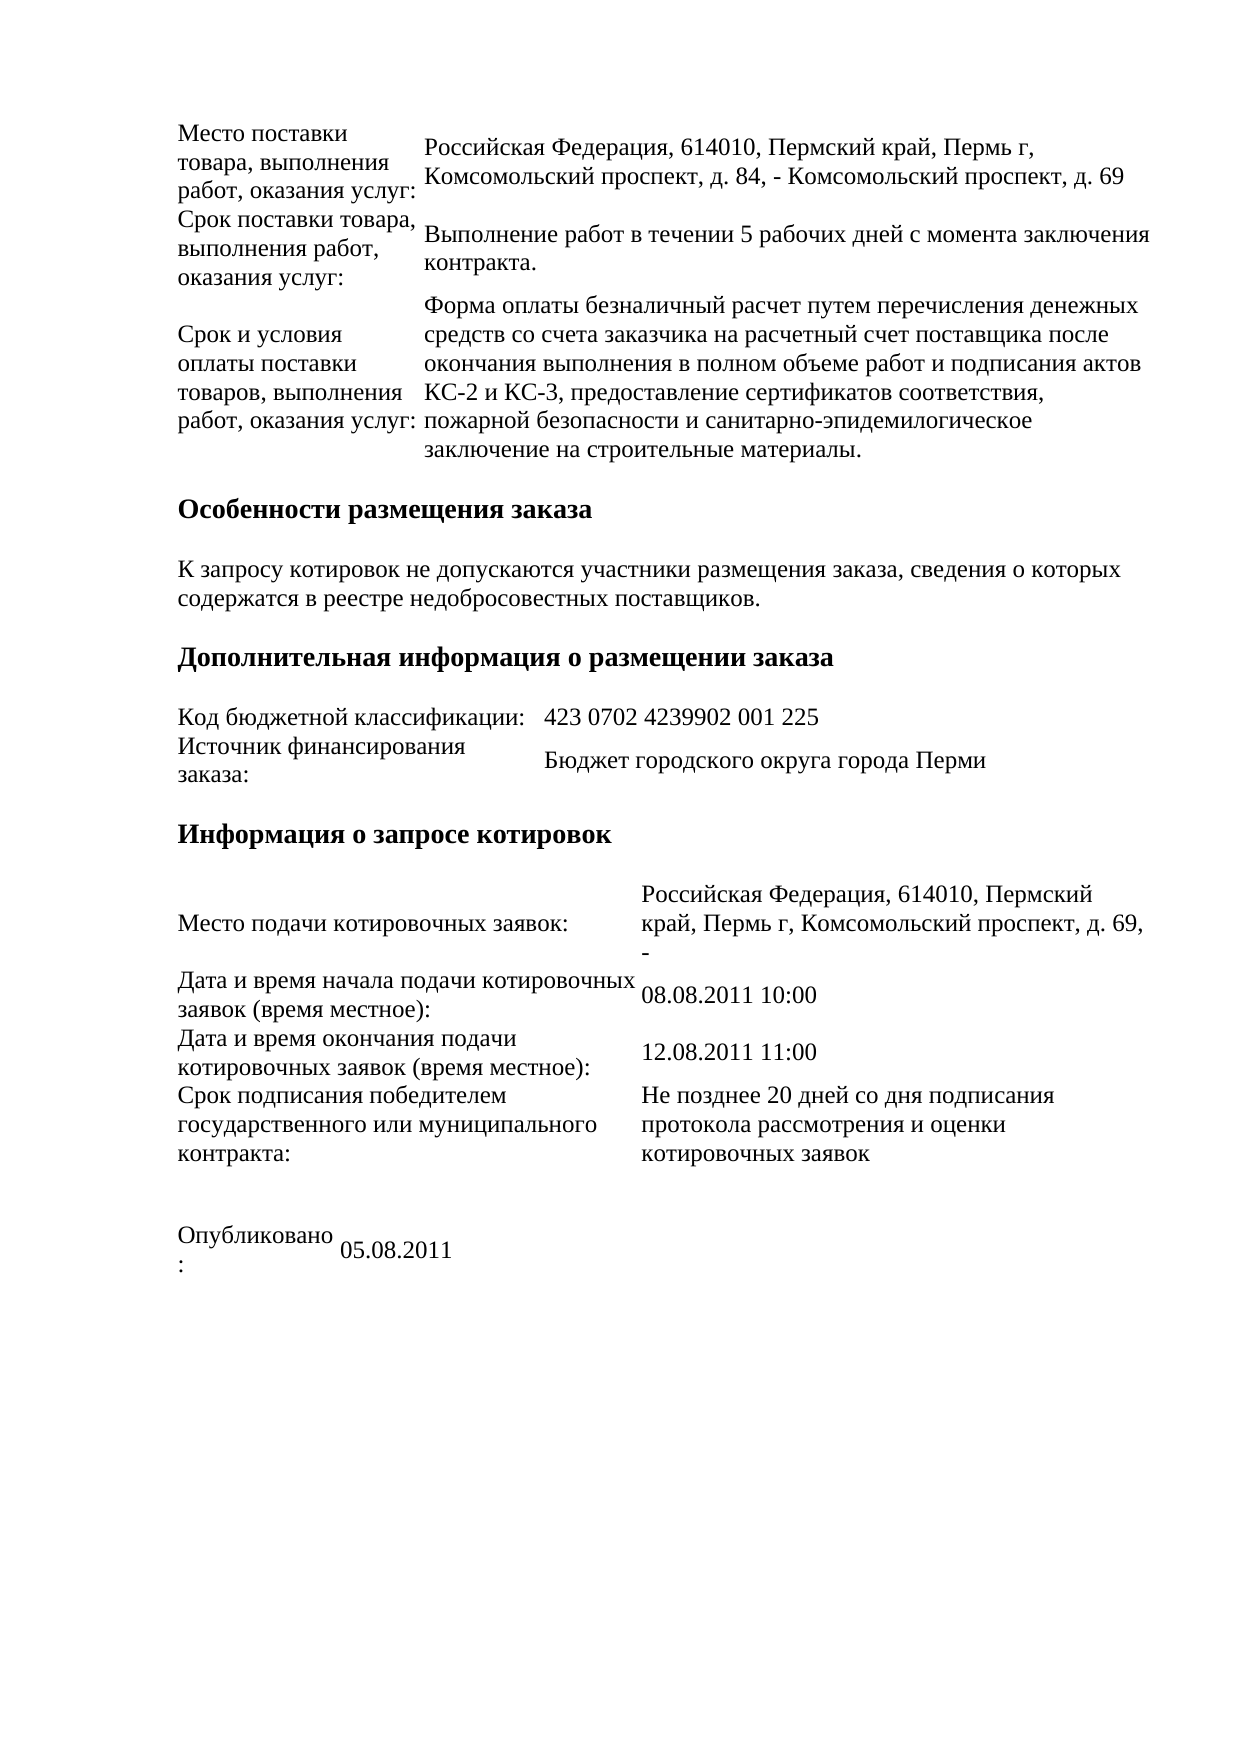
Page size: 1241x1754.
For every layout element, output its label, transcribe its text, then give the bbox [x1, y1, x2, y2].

table_cell Форма оплаты безналичный расчет путем перечисления денежных средств со счета заказчика на расчетный счет поставщика после окончания выполнения в полном объеме работ и подписания актов КС-2 и КС-3, предоставление сертификатов соответствия, пожарной безопасности и санитарно-эпидемилогическое заключение на строительные материалы. [424, 291, 1152, 463]
table_cell Срок поставки товара, выполнения работ, оказания услуг: [177, 204, 424, 291]
table_cell Источник финансирования заказа: [177, 731, 544, 788]
table_header Опубликовано: [177, 1220, 340, 1278]
text К запросу котировок не допускаются участники размещения заказа, сведения о которых содержатся в реестре недобросовестных поставщиков. [177, 554, 1152, 611]
table_header Российская Федерация, 614010, Пермский край, Пермь г, Комсомольский проспект, д. 69, - [641, 879, 1152, 965]
table_header 05.08.2011 [340, 1220, 453, 1278]
table_cell Дата и время окончания подачи котировочных заявок (время местное): [177, 1023, 641, 1080]
table_header Код бюджетной классификации: [177, 702, 544, 731]
table_cell Бюджет городского округа города Перми [544, 731, 986, 788]
table_cell Срок подписания победителем государственного или муниципального контракта: [177, 1080, 641, 1167]
table_header 423 0702 4239902 001 225 [544, 702, 986, 731]
text Особенности размещения заказа [177, 492, 1152, 525]
table_header Место поставки товара, выполнения работ, оказания услуг: [177, 118, 424, 204]
text Дополнительная информация о размещении заказа [177, 641, 1152, 673]
table_header Российская Федерация, 614010, Пермский край, Пермь г, Комсомольский проспект, д. 84, - Комсомольский проспект, д. 69 [424, 118, 1152, 204]
text Информация о запросе котировок [177, 817, 1152, 850]
table_header Место подачи котировочных заявок: [177, 879, 641, 965]
table_cell Дата и время начала подачи котировочных заявок (время местное): [177, 965, 641, 1023]
table_cell Срок и условия оплаты поставки товаров, выполнения работ, оказания услуг: [177, 291, 424, 463]
table_cell 12.08.2011 11:00 [641, 1023, 1152, 1080]
table_cell Не позднее 20 дней со дня подписания протокола рассмотрения и оценки котировочных заявок [641, 1080, 1152, 1167]
table_cell Выполнение работ в течении 5 рабочих дней с момента заключения контракта. [424, 204, 1152, 291]
table_cell 08.08.2011 10:00 [641, 965, 1152, 1023]
